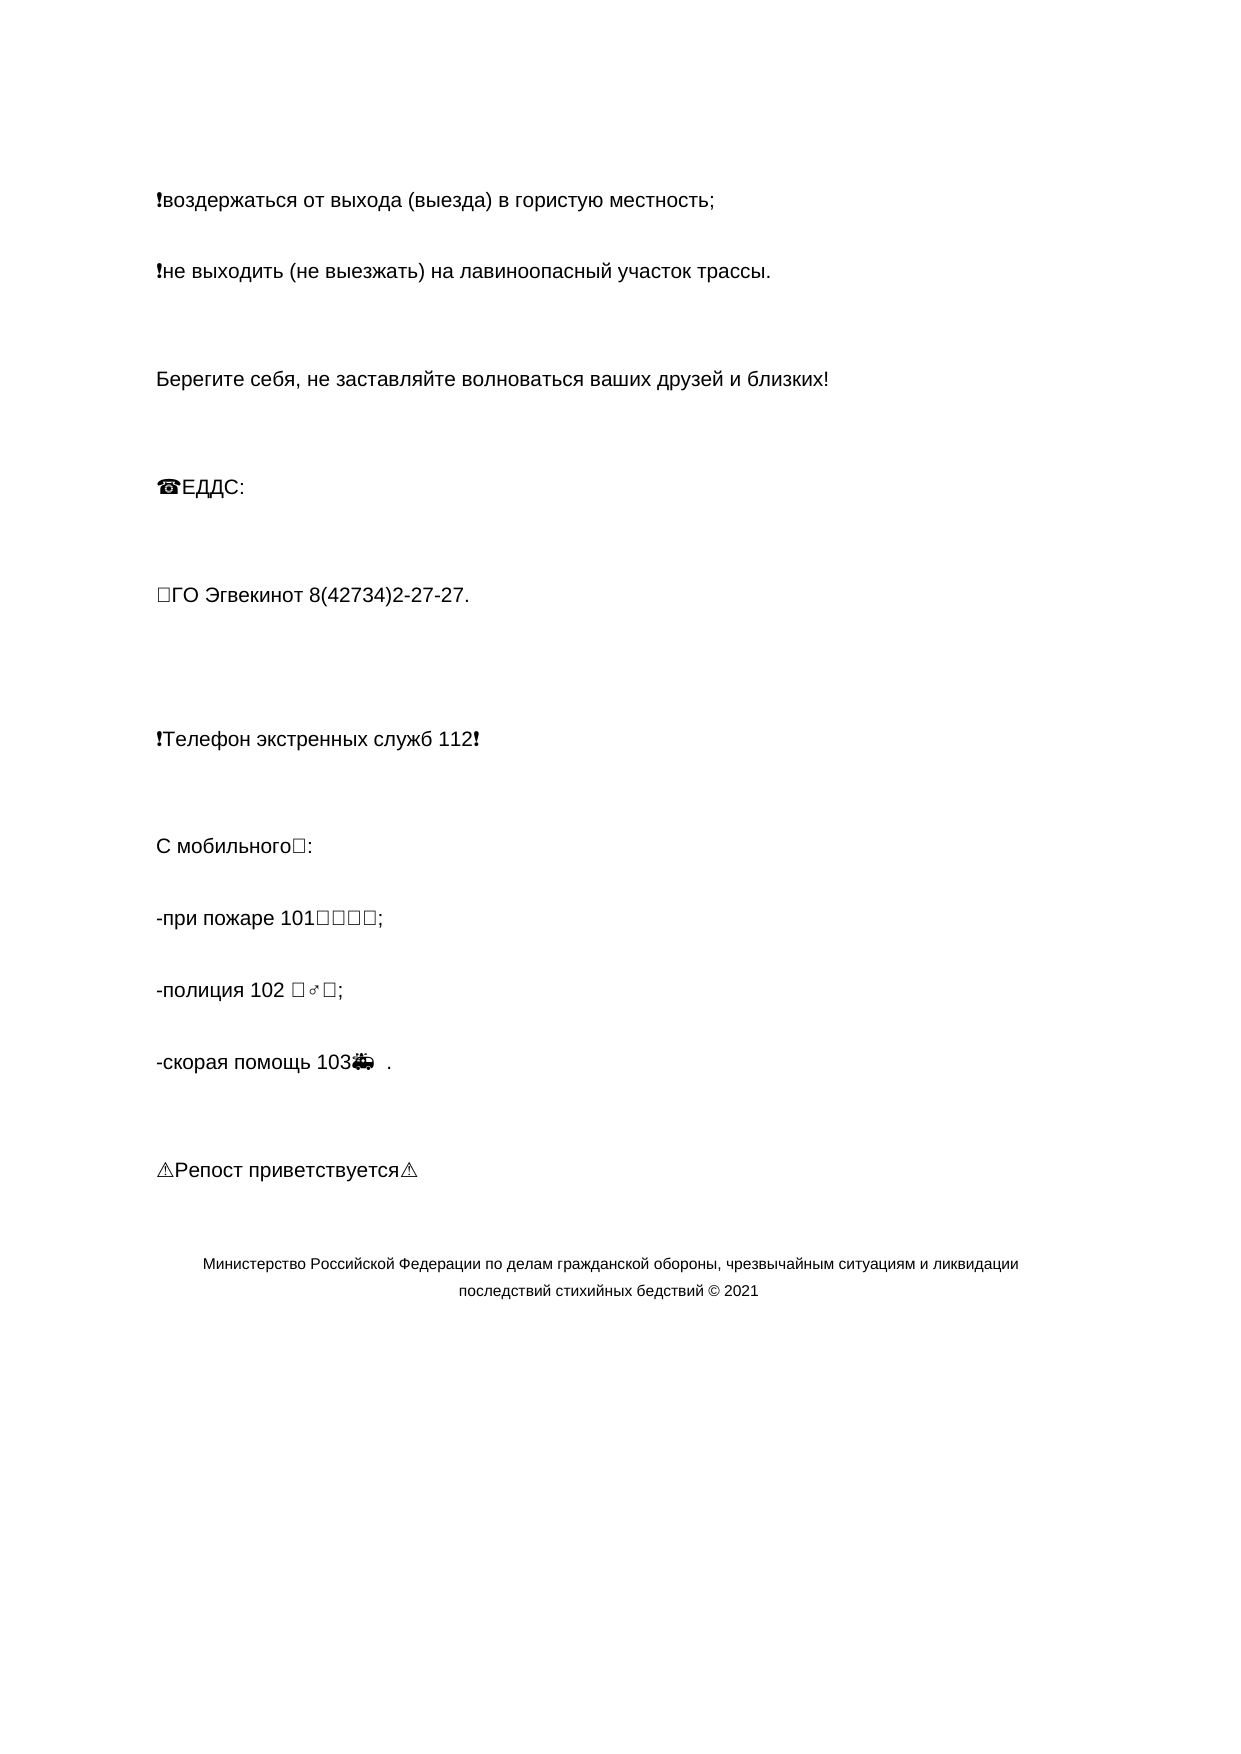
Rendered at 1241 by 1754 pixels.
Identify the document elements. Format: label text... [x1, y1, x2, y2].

table_cell Министерство Российской Федерации по делам гражданской обороны, чрезвычайным ситуациям и ликвидации последствий стихийных бедствий © 2021 [140, 1255, 1078, 1337]
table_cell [140, 150, 1078, 1255]
